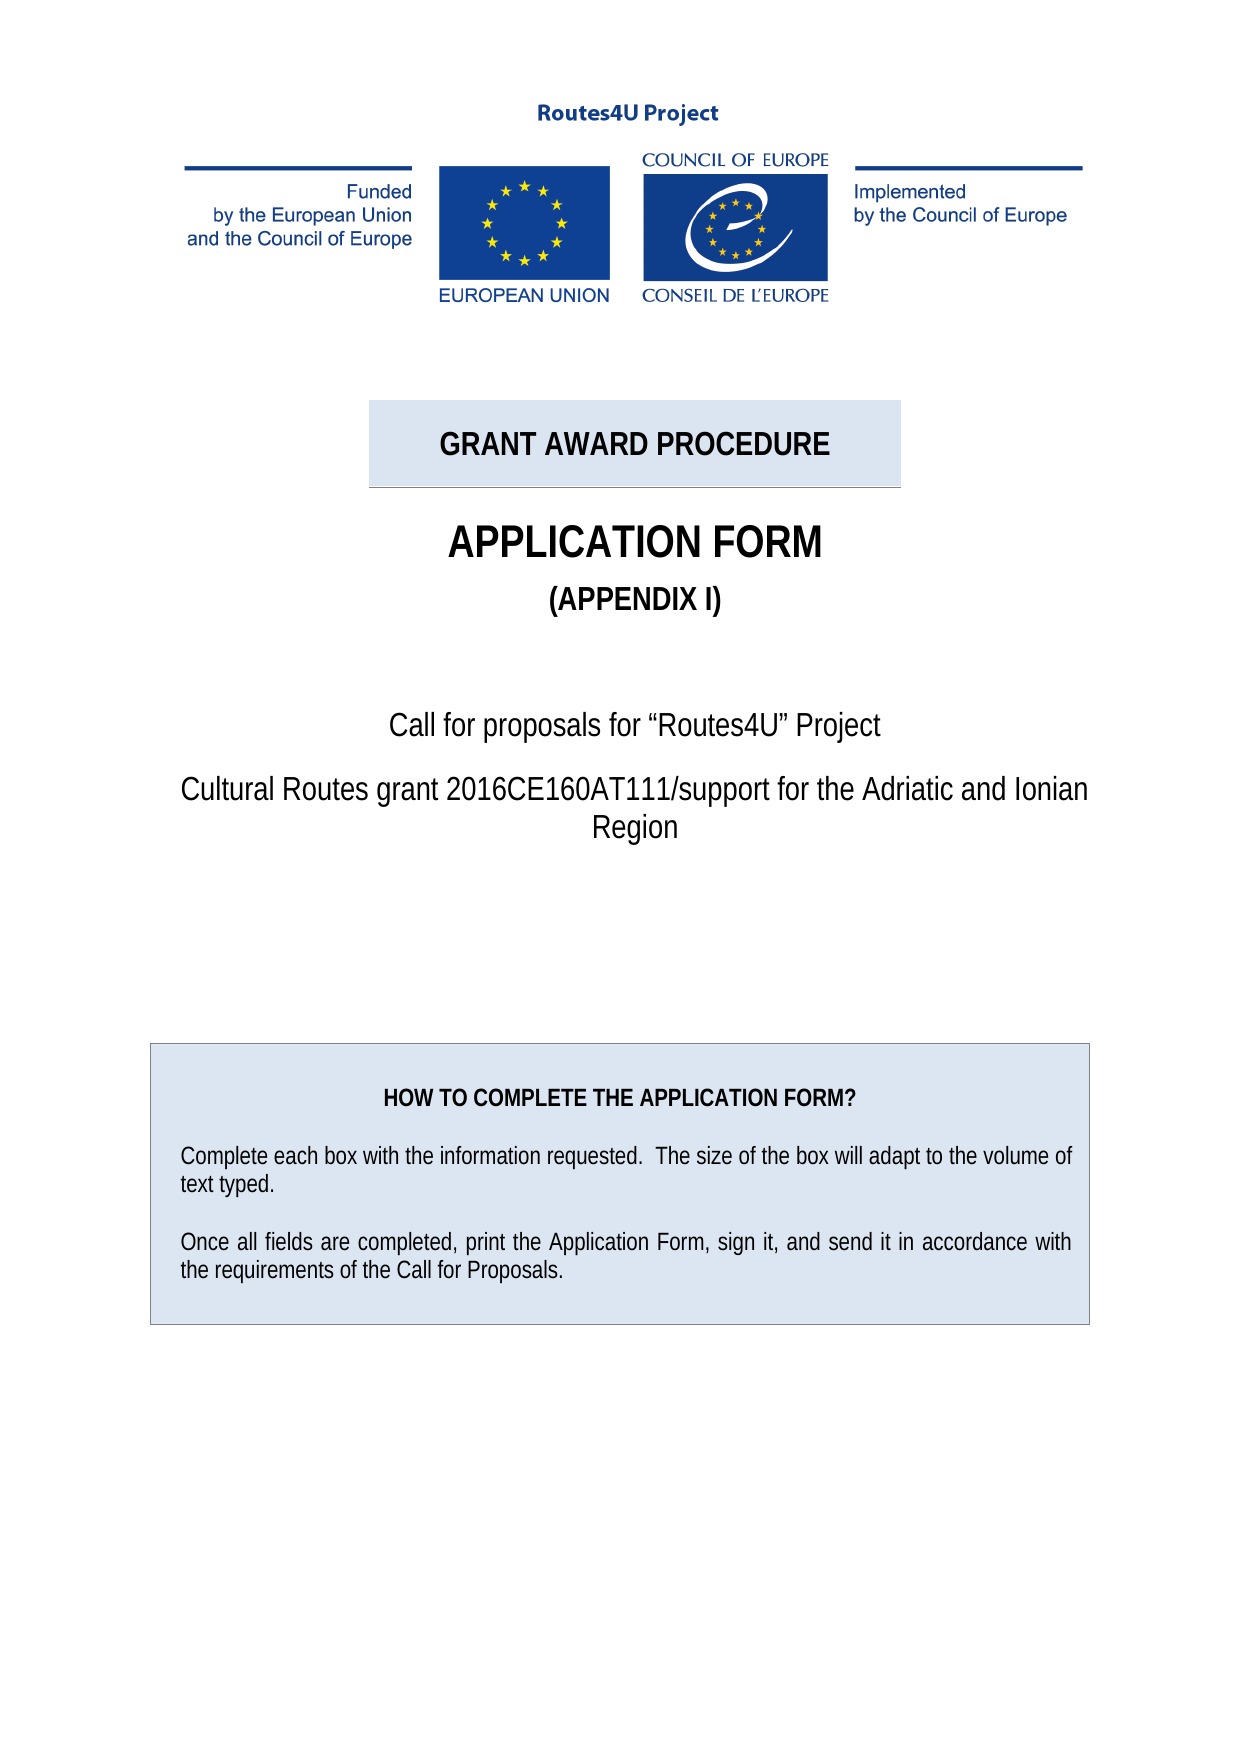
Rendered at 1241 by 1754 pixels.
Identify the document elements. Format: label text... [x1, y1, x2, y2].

picture [147, 88, 1122, 351]
table_header GRANT AWARD PROCEDURE [369, 400, 901, 486]
text Cultural Routes grant 2016CE160AT111/support for the Adriatic and Ionian Region [148, 769, 1122, 846]
text Call for proposals for “Routes4U” Project [148, 705, 1122, 743]
table_cell APPLICATION FORM (APPENDIX I) [369, 488, 901, 633]
